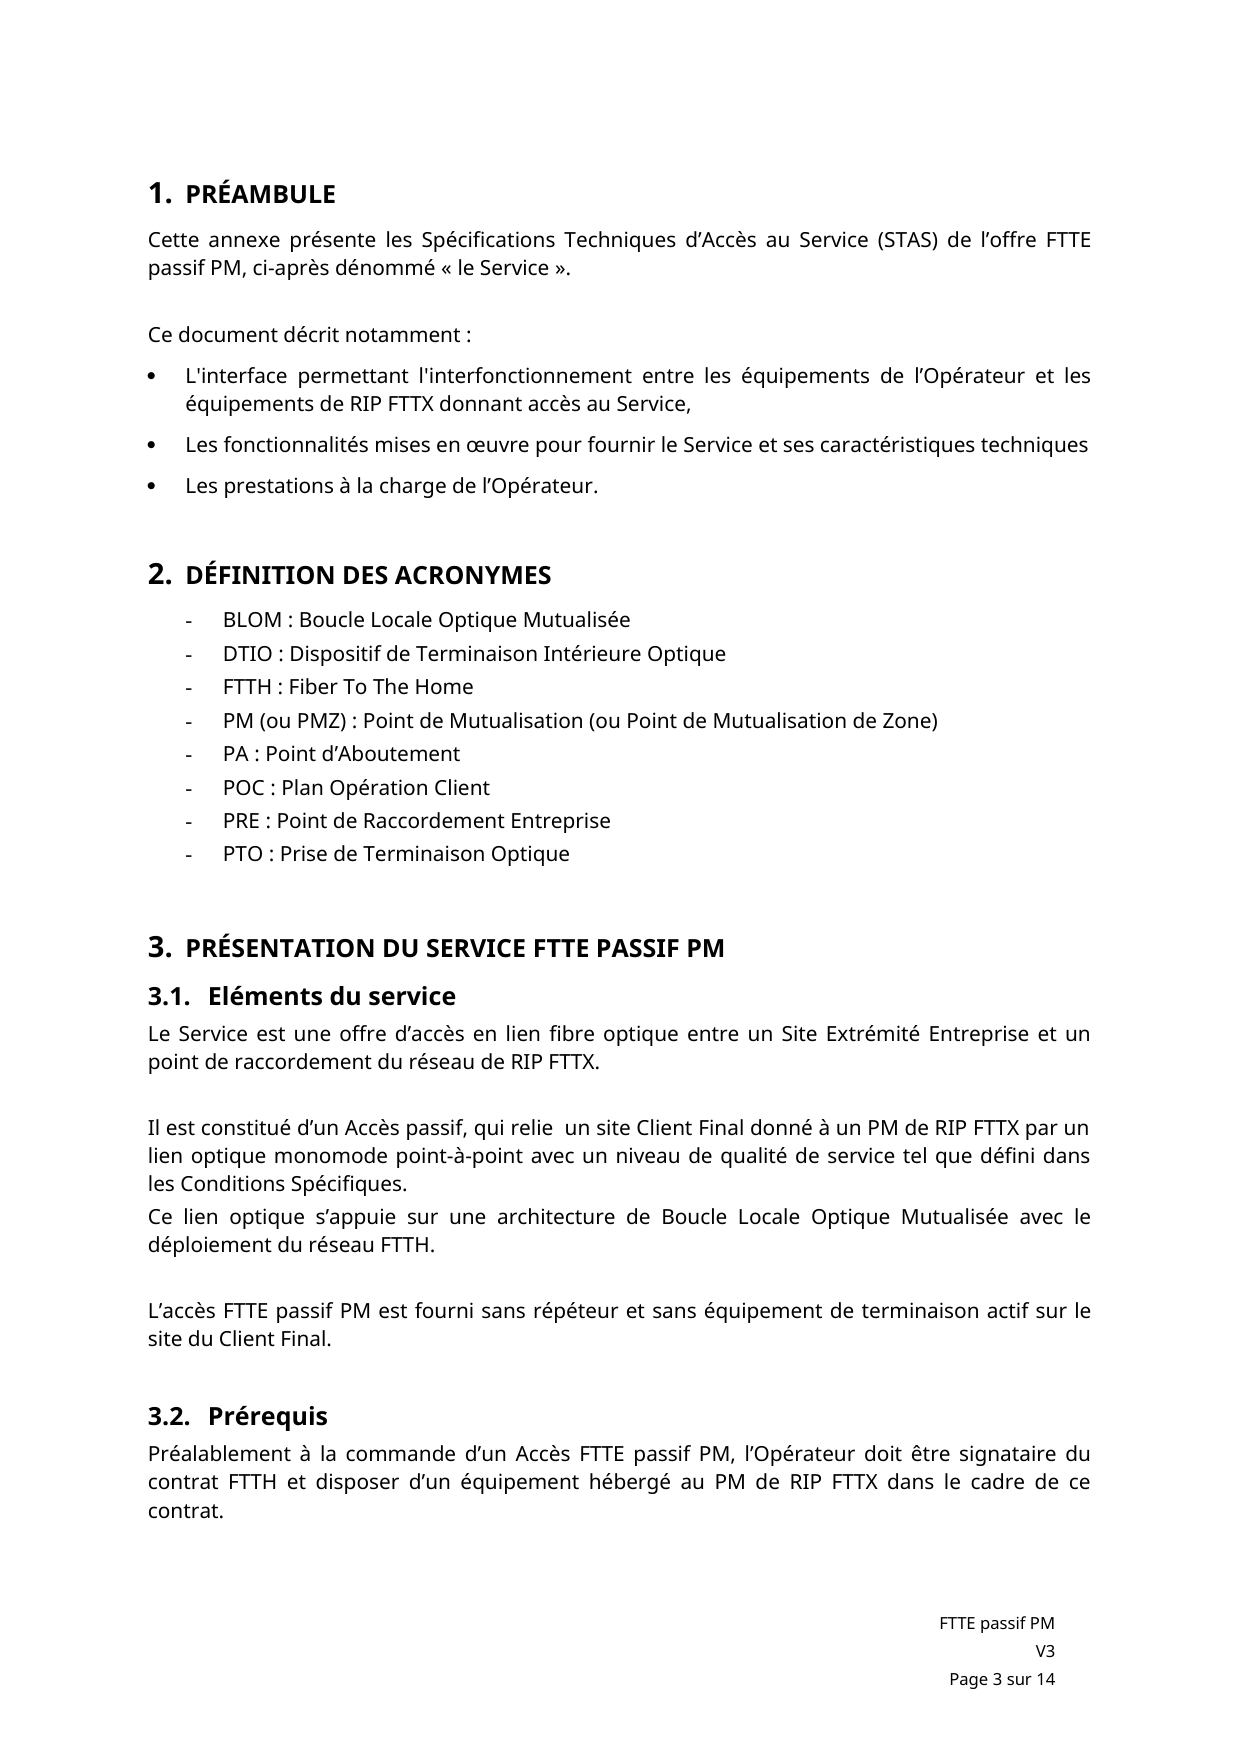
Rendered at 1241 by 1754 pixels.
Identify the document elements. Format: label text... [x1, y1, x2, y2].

text Cette annexe présente les Spécifications Techniques d’Accès au Service (STAS) de l’offre FTTE passif PM, ci-après dénommé « le Service ». [148, 225, 1092, 282]
text L’accès FTTE passif PM est fourni sans répéteur et sans équipement de terminaison actif sur le site du Client Final. [148, 1296, 1092, 1353]
subtitle Présentation du Service FTTE passif PM [148, 926, 1092, 966]
subtitle Prérequis [148, 1398, 1092, 1433]
text Il est constitué d’un Accès passif, qui relie un site Client Final donné à un PM de RIP FTTX par un lien optique monomode point-à-point avec un niveau de qualité de service tel que défini dans les Conditions Spécifiques. [148, 1113, 1092, 1198]
list POC : Plan Opération Client [185, 773, 1092, 801]
list PTO : Prise de Terminaison Optique [185, 839, 1092, 868]
text L'interface permettant l'interfonctionnement entre les équipements de l’Opérateur et les équipements de RIP FTTX donnant accès au Service, [148, 361, 1092, 418]
list DTIO : Dispositif de Terminaison Intérieure Optique [185, 639, 1092, 667]
list PA : Point d’Aboutement [185, 739, 1092, 768]
subtitle Préambule [148, 173, 1092, 212]
text Le Service est une offre d’accès en lien fibre optique entre un Site Extrémité Entreprise et un point de raccordement du réseau de RIP FTTX. [148, 1019, 1092, 1076]
text Les prestations à la charge de l’Opérateur. [148, 471, 1092, 500]
text Ce lien optique s’appuie sur une architecture de Boucle Locale Optique Mutualisée avec le déploiement du réseau FTTH. [148, 1202, 1092, 1259]
list PRE : Point de Raccordement Entreprise [185, 806, 1092, 834]
text Ce document décrit notamment : [148, 320, 1092, 349]
text Préalablement à la commande d’un Accès FTTE passif PM, l’Opérateur doit être signataire du contrat FTTH et disposer d’un équipement hébergé au PM de RIP FTTX dans le cadre de ce contrat. [148, 1439, 1092, 1524]
subtitle Définition des Acronymes [148, 553, 1092, 593]
list PM (ou PMZ) : Point de Mutualisation (ou Point de Mutualisation de Zone) [185, 706, 1092, 734]
list BLOM : Boucle Locale Optique Mutualisée [185, 606, 1092, 634]
text Les fonctionnalités mises en œuvre pour fournir le Service et ses caractéristiques techniques [148, 431, 1092, 459]
list FTTH : Fiber To The Home [185, 672, 1092, 701]
subtitle Eléments du service [148, 979, 1092, 1013]
